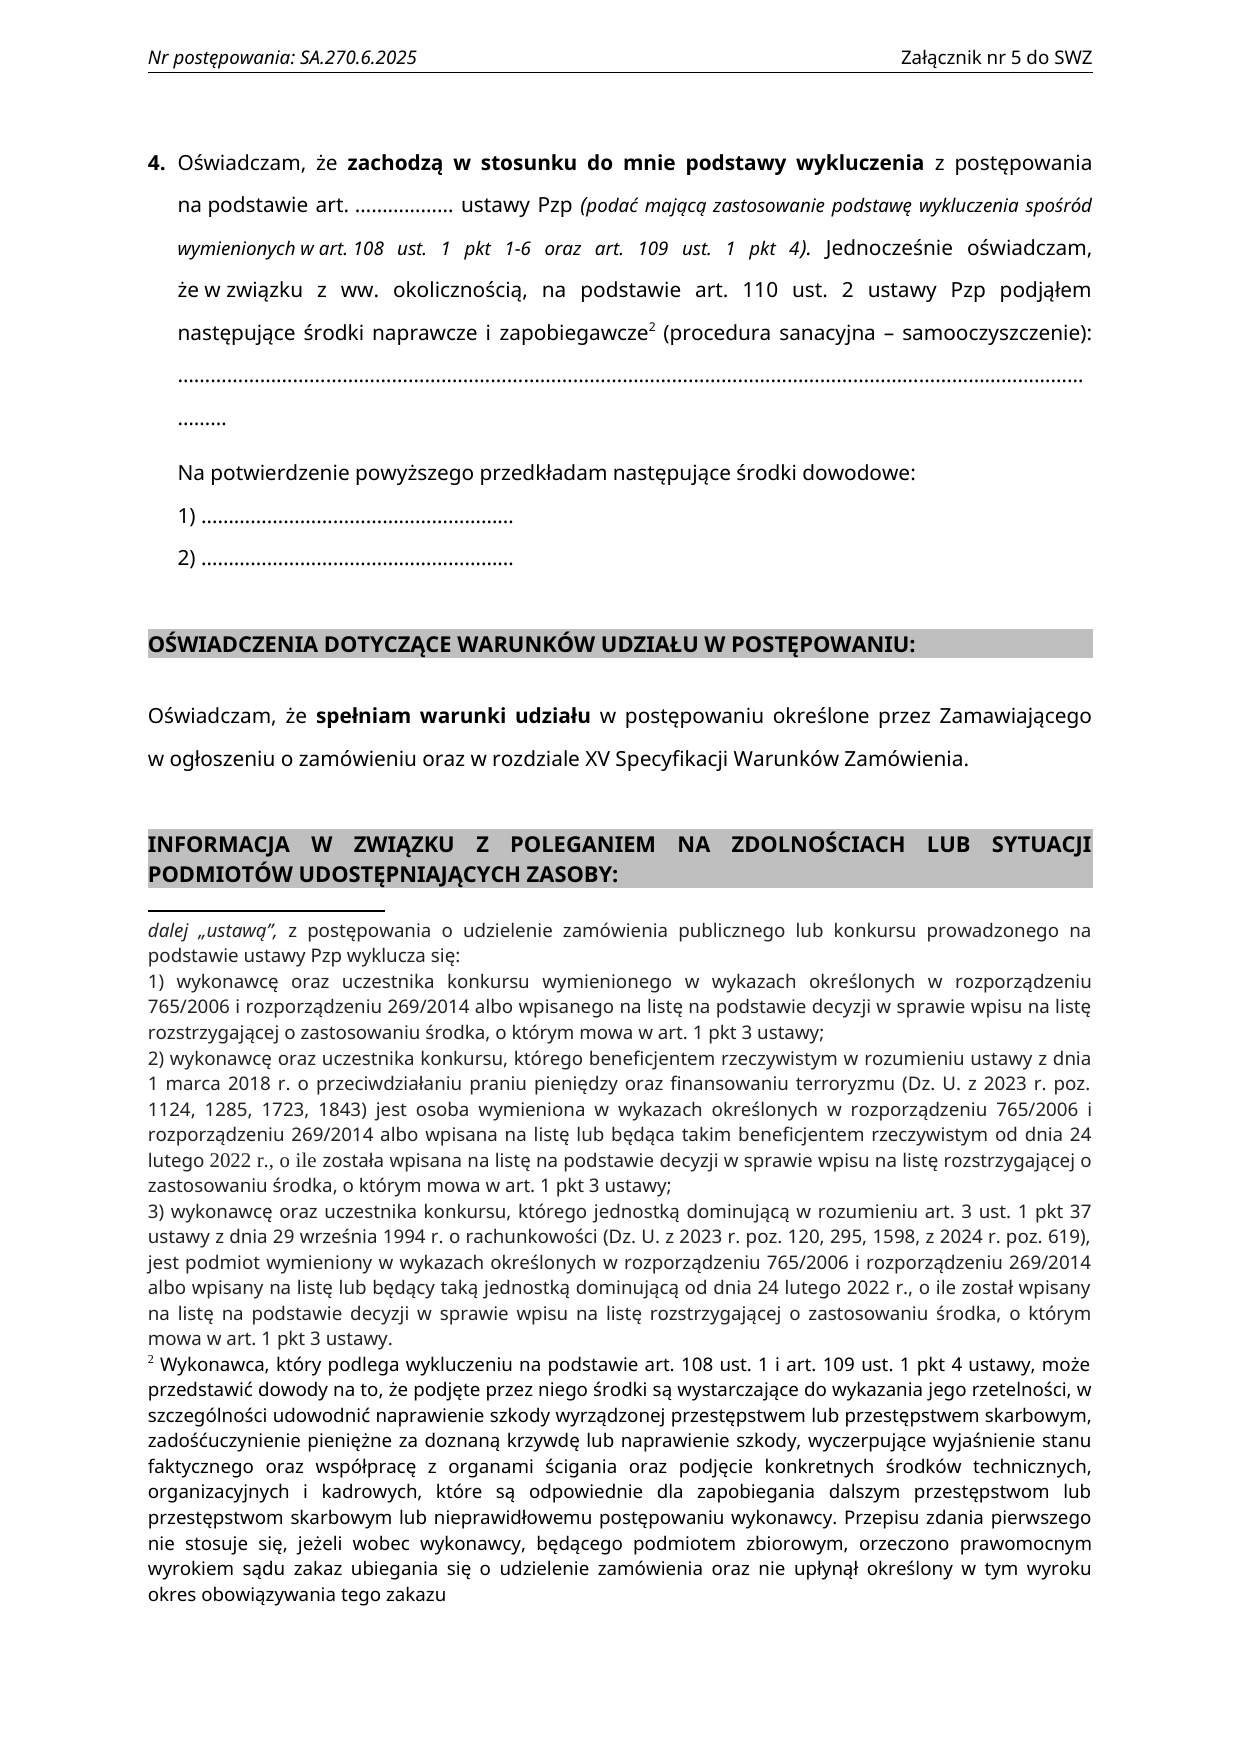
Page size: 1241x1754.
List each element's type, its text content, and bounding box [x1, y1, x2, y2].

text 2) ………………………………………………… [177, 543, 1090, 572]
text 1) ………………………………………………… [177, 501, 1090, 529]
list Oświadczam, że zachodzą w stosunku do mnie podstawy wykluczenia z postępowania na podstawie art. ……………… ustawy Pzp (podać mającą zastosowanie podstawę wykluczenia spośród wymienionych w art. 108 ust. 1 pkt 1-6 oraz art. 109 ust. 1 pkt 4). Jednocześnie oświadczam, że w związku z ww. okolicznością, na podstawie art. 110 ust. 2 ustawy Pzp podjąłem następujące środki naprawcze i zapobiegawcze (procedura sanacyjna – samooczyszczenie): ………………………………………………………………………………………………………………………………………………………… [148, 148, 1093, 432]
text OŚWIADCZENIA DOTYCZĄCE WARUNKÓW UDZIAŁU W POSTĘPOWANIU: [148, 629, 1093, 658]
text Na potwierdzenie powyższego przedkładam następujące środki dowodowe: [177, 458, 1090, 487]
text Oświadczam, że spełniam warunki udziału w postępowaniu określone przez Zamawiającego w ogłoszeniu o zamówieniu oraz w rozdziale XV Specyfikacji Warunków Zamówienia. [148, 701, 1093, 772]
text INFORMACJA W ZWIĄZKU Z POLEGANIEM NA ZDOLNOŚCIACH LUB SYTUACJI PODMIOTÓW UDOSTĘPNIAJĄCYCH ZASOBY: [148, 829, 1093, 888]
